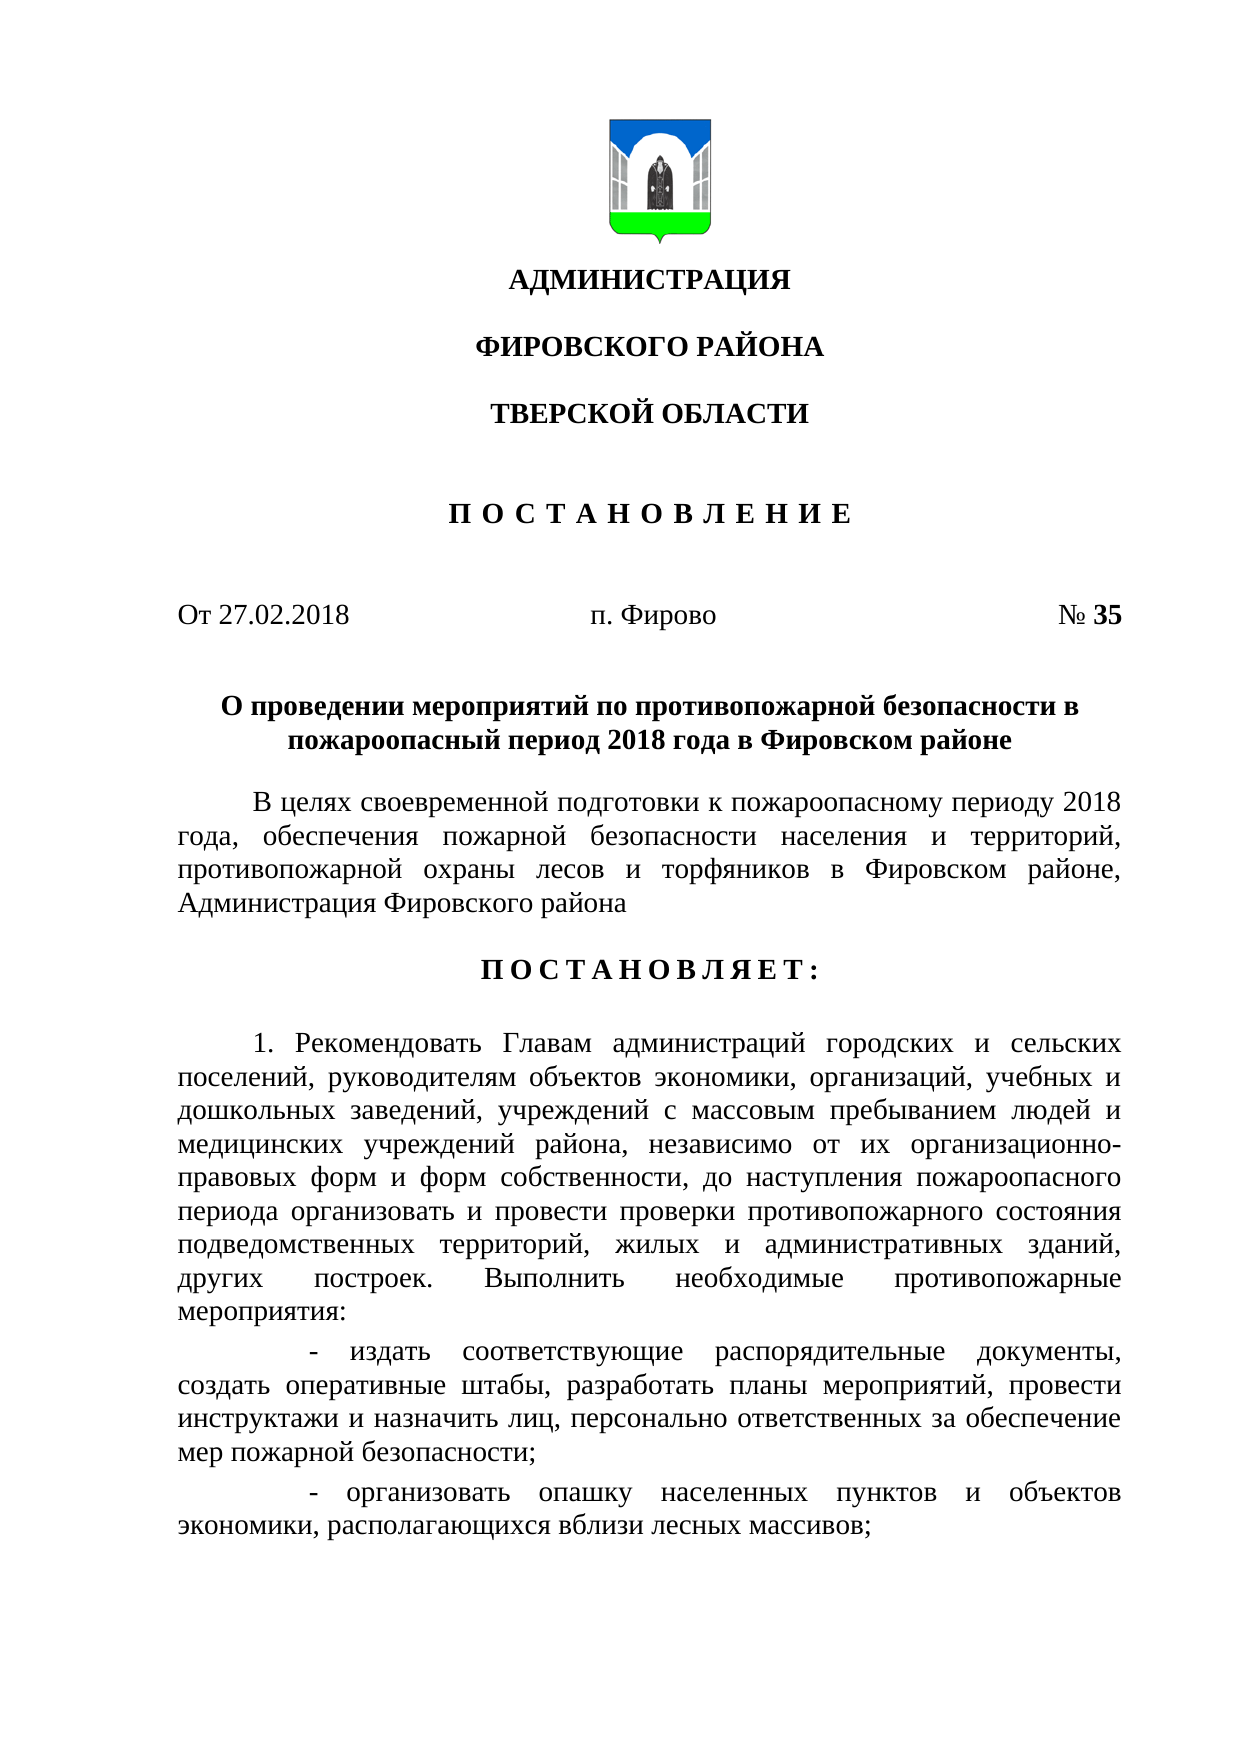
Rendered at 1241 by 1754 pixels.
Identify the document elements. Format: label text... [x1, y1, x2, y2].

text ПОСТАНОВЛЕНИЕ [177, 497, 1122, 530]
text АДМИНИСТРАЦИЯ [177, 262, 1122, 295]
text ТВЕРСКОЙ ОБЛАСТИ [177, 396, 1122, 429]
table_header От 27.02.2018 [166, 597, 492, 631]
text ФИРОВСКОГО РАЙОНА [177, 329, 1122, 362]
table_header № 35 [815, 597, 1133, 631]
text - издать соответствующие распорядительные документы, создать оперативные штабы, разработать планы мероприятий, провести инструктажи и назначить лиц, персонально ответственных за обеспечение мер пожарной безопасности; [177, 1333, 1122, 1467]
text ПОСТАНОВЛЯЕТ: [177, 952, 1122, 985]
text - организовать опашку населенных пунктов и объектов экономики, располагающихся вблизи лесных массивов; [177, 1474, 1122, 1541]
text О проведении мероприятий по противопожарной безопасности в пожароопасный период 2018 года в Фировском районе [177, 688, 1123, 755]
text В целях своевременной подготовки к пожароопасному периоду 2018 года, обеспечения пожарной безопасности населения и территорий, противопожарной охраны лесов и торфяников в Фировском районе, Администрация Фировского района [177, 784, 1122, 918]
text 1. Рекомендовать Главам администраций городских и сельских поселений, руководителям объектов экономики, организаций, учебных и дошкольных заведений, учреждений с массовым пребыванием людей и медицинских учреждений района, независимо от их организационно- правовых форм и форм собственности, до наступления пожароопасного периода организовать и провести проверки противопожарного состояния подведомственных территорий, жилых и административных зданий, других построек. Выполнить необходимые противопожарные мероприятия: [177, 1025, 1122, 1327]
picture [608, 118, 712, 244]
table_header п. Фирово [492, 597, 814, 631]
